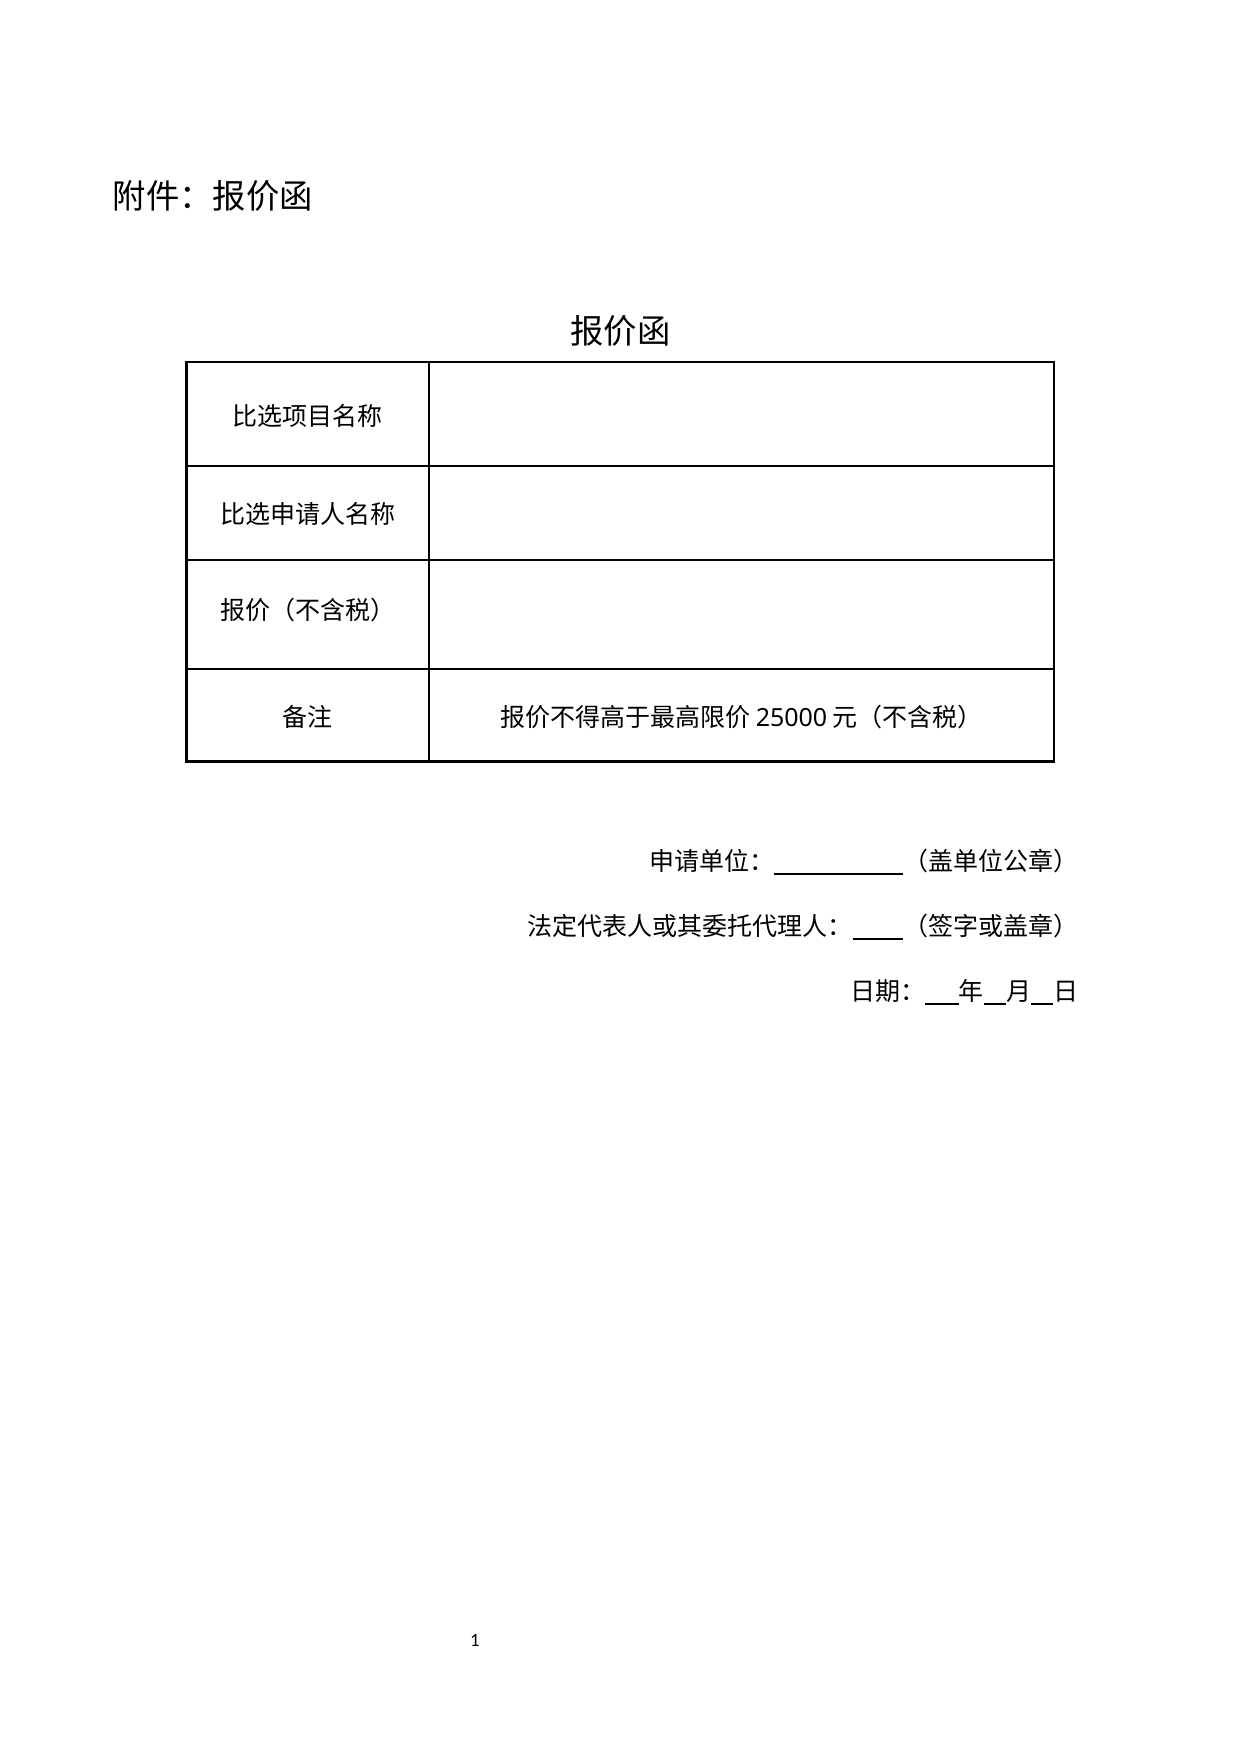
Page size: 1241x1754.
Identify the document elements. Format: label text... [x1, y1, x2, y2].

table_header 比选项目名称 [188, 363, 428, 465]
table_cell 报价（不含税） [188, 561, 428, 668]
table_cell [430, 561, 1053, 668]
text 报价函 [112, 296, 1128, 361]
table_cell 备注 [188, 670, 428, 760]
text 法定代表人或其委托代理人： （签字或盖章） [112, 892, 1078, 957]
text 申请单位： （盖单位公章） [112, 827, 1078, 892]
text 附件：报价函 [112, 162, 1128, 227]
text 日期： 年 月 日 [112, 957, 1078, 1022]
table_header [430, 363, 1053, 465]
table_cell [430, 467, 1053, 559]
table_cell 比选申请人名称 [188, 467, 428, 559]
table_cell 报价不得高于最高限价25000元（不含税） [430, 670, 1053, 760]
